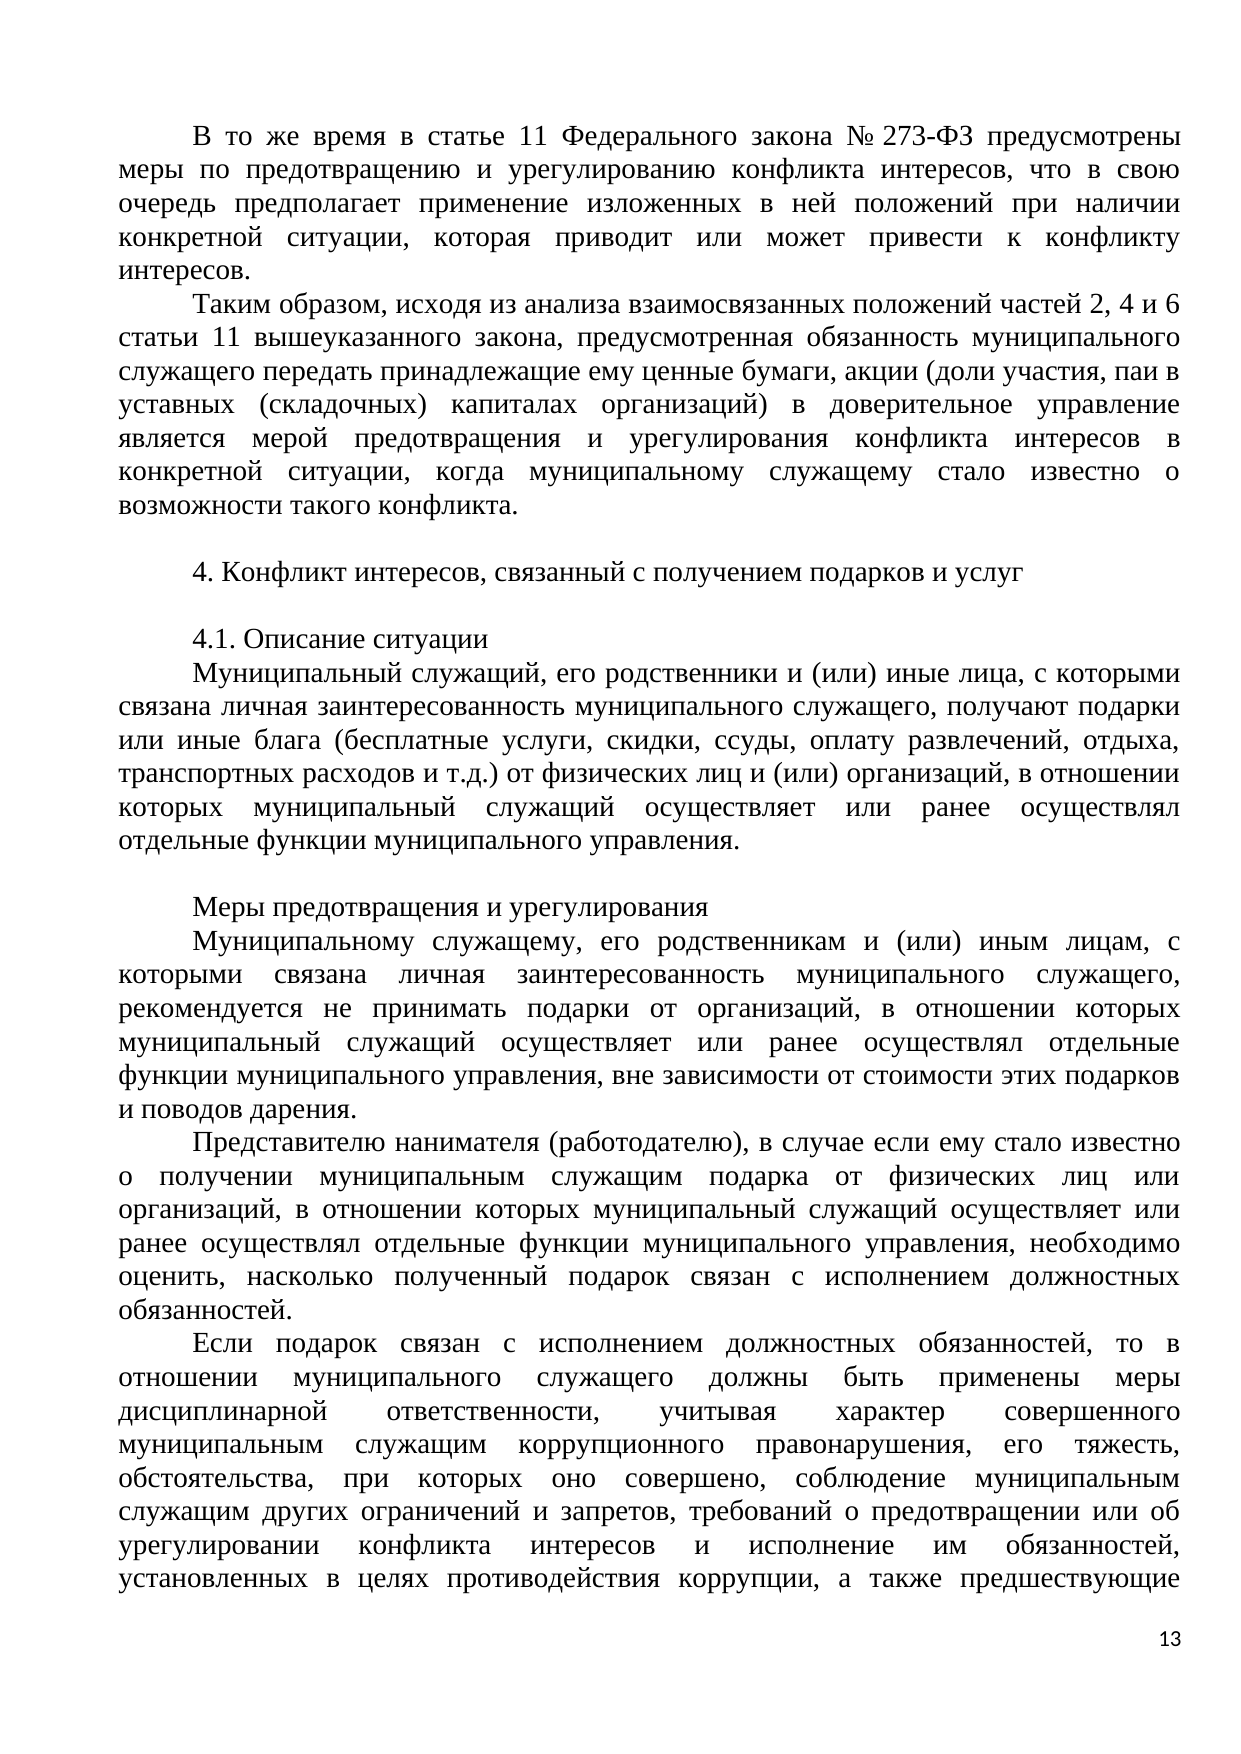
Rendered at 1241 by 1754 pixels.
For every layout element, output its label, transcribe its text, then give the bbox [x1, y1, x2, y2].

text В то же время в статье 11 Федерального закона № 273-ФЗ предусмотрены меры по предотвращению и урегулированию конфликта интересов, что в свою очередь предполагает применение изложенных в ней положений при наличии конкретной ситуации, которая приводит или может привести к конфликту интересов. [118, 118, 1181, 286]
text 4. Конфликт интересов, связанный с получением подарков и услуг [118, 554, 1181, 588]
text Представителю нанимателя (работодателю), в случае если ему стало известно о получении муниципальным служащим подарка от физических лиц или организаций, в отношении которых муниципальный служащий осуществляет или ранее осуществлял отдельные функции муниципального управления, необходимо оценить, насколько полученный подарок связан с исполнением должностных обязанностей. [118, 1124, 1181, 1326]
text Муниципальному служащему, его родственникам и (или) иным лицам, с которыми связана личная заинтересованность муниципального служащего, рекомендуется не принимать подарки от организаций, в отношении которых муниципальный служащий осуществляет или ранее осуществлял отдельные функции муниципального управления, вне зависимости от стоимости этих подарков и поводов дарения. [118, 923, 1181, 1124]
text Таким образом, исходя из анализа взаимосвязанных положений частей 2, 4 и 6 статьи 11 вышеуказанного закона, предусмотренная обязанность муниципального служащего передать принадлежащие ему ценные бумаги, акции (доли участия, паи в уставных (складочных) капиталах организаций) в доверительное управление является мерой предотвращения и урегулирования конфликта интересов в конкретной ситуации, когда муниципальному служащему стало известно о возможности такого конфликта. [118, 286, 1181, 521]
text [118, 1326, 1181, 1594]
text Меры предотвращения и урегулирования [118, 889, 1181, 923]
text Муниципальный служащий, его родственники и (или) иные лица, с которыми связана личная заинтересованность муниципального служащего, получают подарки или иные блага (бесплатные услуги, скидки, ссуды, оплату развлечений, отдыха, транспортных расходов и т.д.) от физических лиц и (или) организаций, в отношении которых муниципальный служащий осуществляет или ранее осуществлял отдельные функции муниципального управления. [118, 655, 1181, 856]
text 4.1. Описание ситуации [118, 621, 1181, 655]
